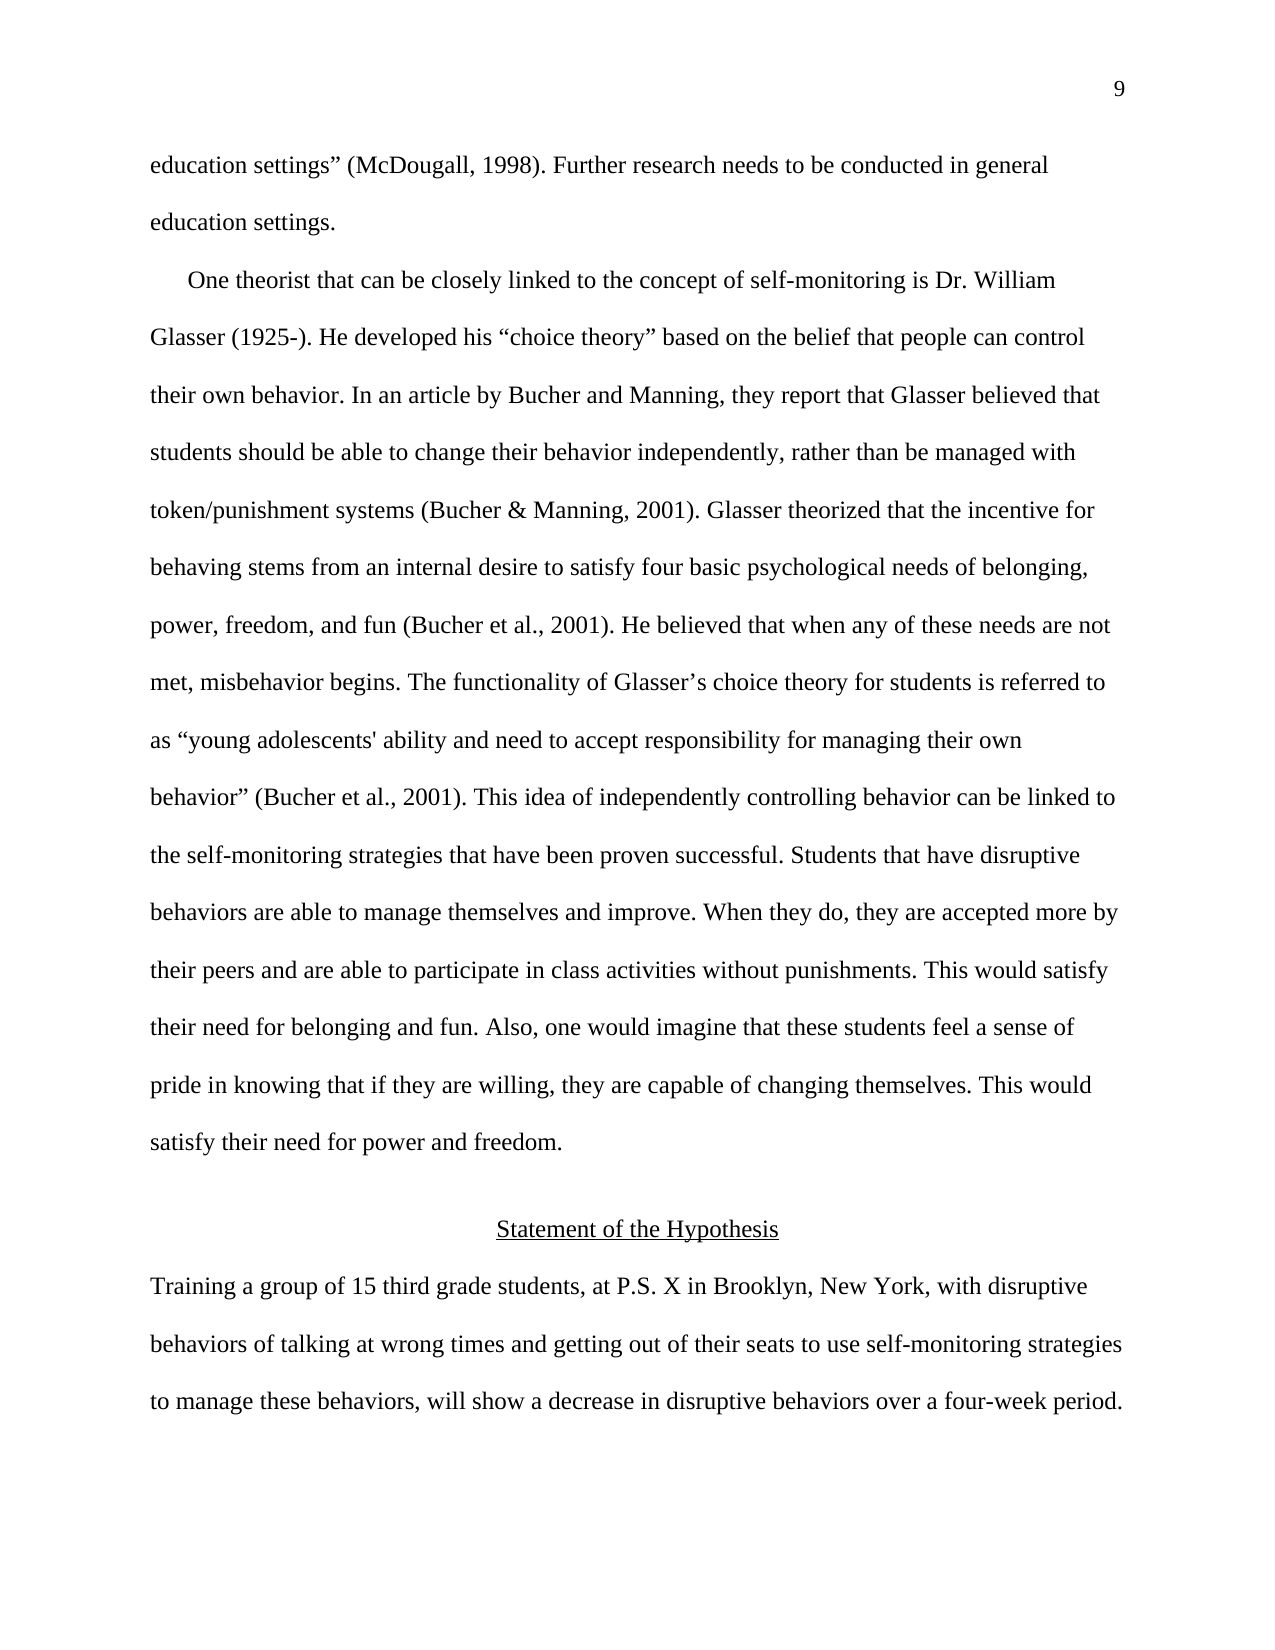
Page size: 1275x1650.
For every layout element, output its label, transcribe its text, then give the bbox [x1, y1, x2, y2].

text One theorist that can be closely linked to the concept of self-monitoring is Dr. William Glasser (1925-). He developed his “choice theory” based on the belief that people can control their own behavior. In an article by Bucher and Manning, they report that Glasser believed that students should be able to change their behavior independently, rather than be managed with token/punishment systems (Bucher & Manning, 2001). Glasser theorized that the incentive for behaving stems from an internal desire to satisfy four basic psychological needs of belonging, power, freedom, and fun (Bucher et al., 2001). He believed that when any of these needs are not met, misbehavior begins. The functionality of Glasser’s choice theory for students is referred to as “young adolescents' ability and need to accept responsibility for managing their own behavior” (Bucher et al., 2001). This idea of independently controlling behavior can be linked to the self-monitoring strategies that have been proven successful. Students that have disruptive behaviors are able to manage themselves and improve. When they do, they are accepted more by their peers and are able to participate in class activities without punishments. This would satisfy their need for belonging and fun. Also, one would imagine that these students feel a sense of pride in knowing that if they are willing, they are capable of changing themselves. This would satisfy their need for power and freedom. [150, 265, 1125, 1156]
text Training a group of 15 third grade students, at P.S. X in Brooklyn, New York, with disruptive behaviors of talking at wrong times and getting out of their seats to use self-monitoring strategies to manage these behaviors, will show a decrease in disruptive behaviors over a four-week period. [150, 1271, 1125, 1415]
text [150, 150, 1125, 236]
text Statement of the Hypothesis [150, 1214, 1125, 1242]
